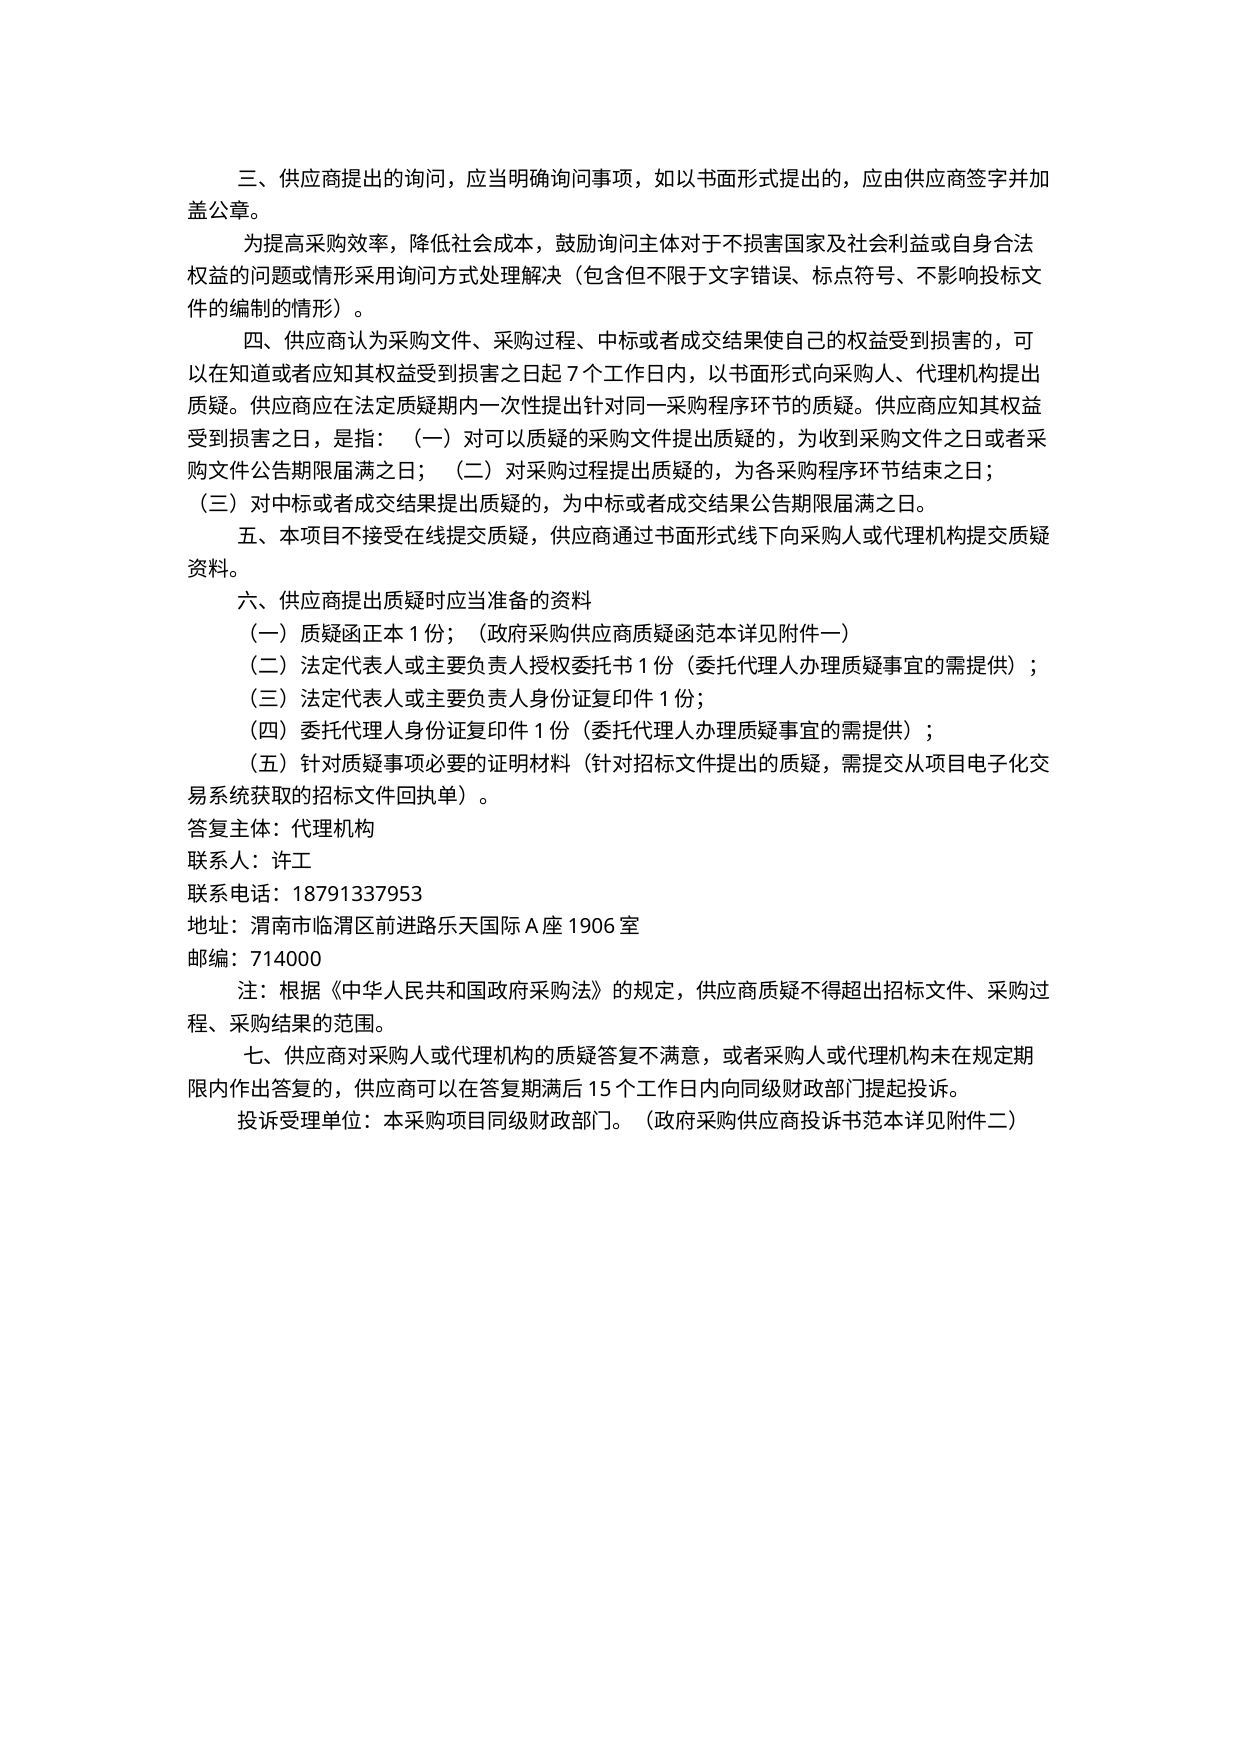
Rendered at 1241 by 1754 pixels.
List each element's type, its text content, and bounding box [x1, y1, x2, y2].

text 注：根据《中华人民共和国政府采购法》的规定，供应商质疑不得超出招标文件、采购过程、采购结果的范围。 [187, 974, 1053, 1039]
text 四、供应商认为采购文件、采购过程、中标或者成交结果使自己的权益受到损害的，可以在知道或者应知其权益受到损害之日起7个工作日内，以书面形式向采购人、代理机构提出质疑。供应商应在法定质疑期内一次性提出针对同一采购程序环节的质疑。供应商应知其权益受到损害之日，是指： （一）对可以质疑的采购文件提出质疑的，为收到采购文件之日或者采购文件公告期限届满之日； （二）对采购过程提出质疑的，为各采购程序环节结束之日； （三）对中标或者成交结果提出质疑的，为中标或者成交结果公告期限届满之日。 [187, 324, 1053, 519]
text （四）委托代理人身份证复印件1份（委托代理人办理质疑事宜的需提供）； [187, 714, 1053, 747]
text 投诉受理单位：本采购项目同级财政部门。（政府采购供应商投诉书范本详见附件二） [187, 1104, 1053, 1137]
text 六、供应商提出质疑时应当准备的资料 [187, 584, 1053, 617]
text （三）法定代表人或主要负责人身份证复印件1份； [187, 682, 1053, 714]
text （一）质疑函正本1份；（政府采购供应商质疑函范本详见附件一） [187, 617, 1053, 649]
text 联系电话：18791337953 [187, 877, 1053, 909]
text （二）法定代表人或主要负责人授权委托书1份（委托代理人办理质疑事宜的需提供）； [187, 649, 1053, 682]
text 五、本项目不接受在线提交质疑，供应商通过书面形式线下向采购人或代理机构提交质疑资料。 [187, 519, 1053, 584]
text 为提高采购效率，降低社会成本，鼓励询问主体对于不损害国家及社会利益或自身合法权益的问题或情形采用询问方式处理解决（包含但不限于文字错误、标点符号、不影响投标文件的编制的情形）。 [187, 227, 1053, 324]
text 七、供应商对采购人或代理机构的质疑答复不满意，或者采购人或代理机构未在规定期限内作出答复的，供应商可以在答复期满后15个工作日内向同级财政部门提起投诉。 [187, 1039, 1053, 1104]
text （五）针对质疑事项必要的证明材料（针对招标文件提出的质疑，需提交从项目电子化交易系统获取的招标文件回执单）。 [187, 747, 1053, 812]
text 答复主体：代理机构 [187, 812, 1053, 844]
text 地址：渭南市临渭区前进路乐天国际A座1906室 [187, 909, 1053, 942]
text 三、供应商提出的询问，应当明确询问事项，如以书面形式提出的，应由供应商签字并加盖公章。 [187, 162, 1053, 227]
text 联系人：许工 [187, 844, 1053, 877]
text 邮编：714000 [187, 942, 1053, 974]
